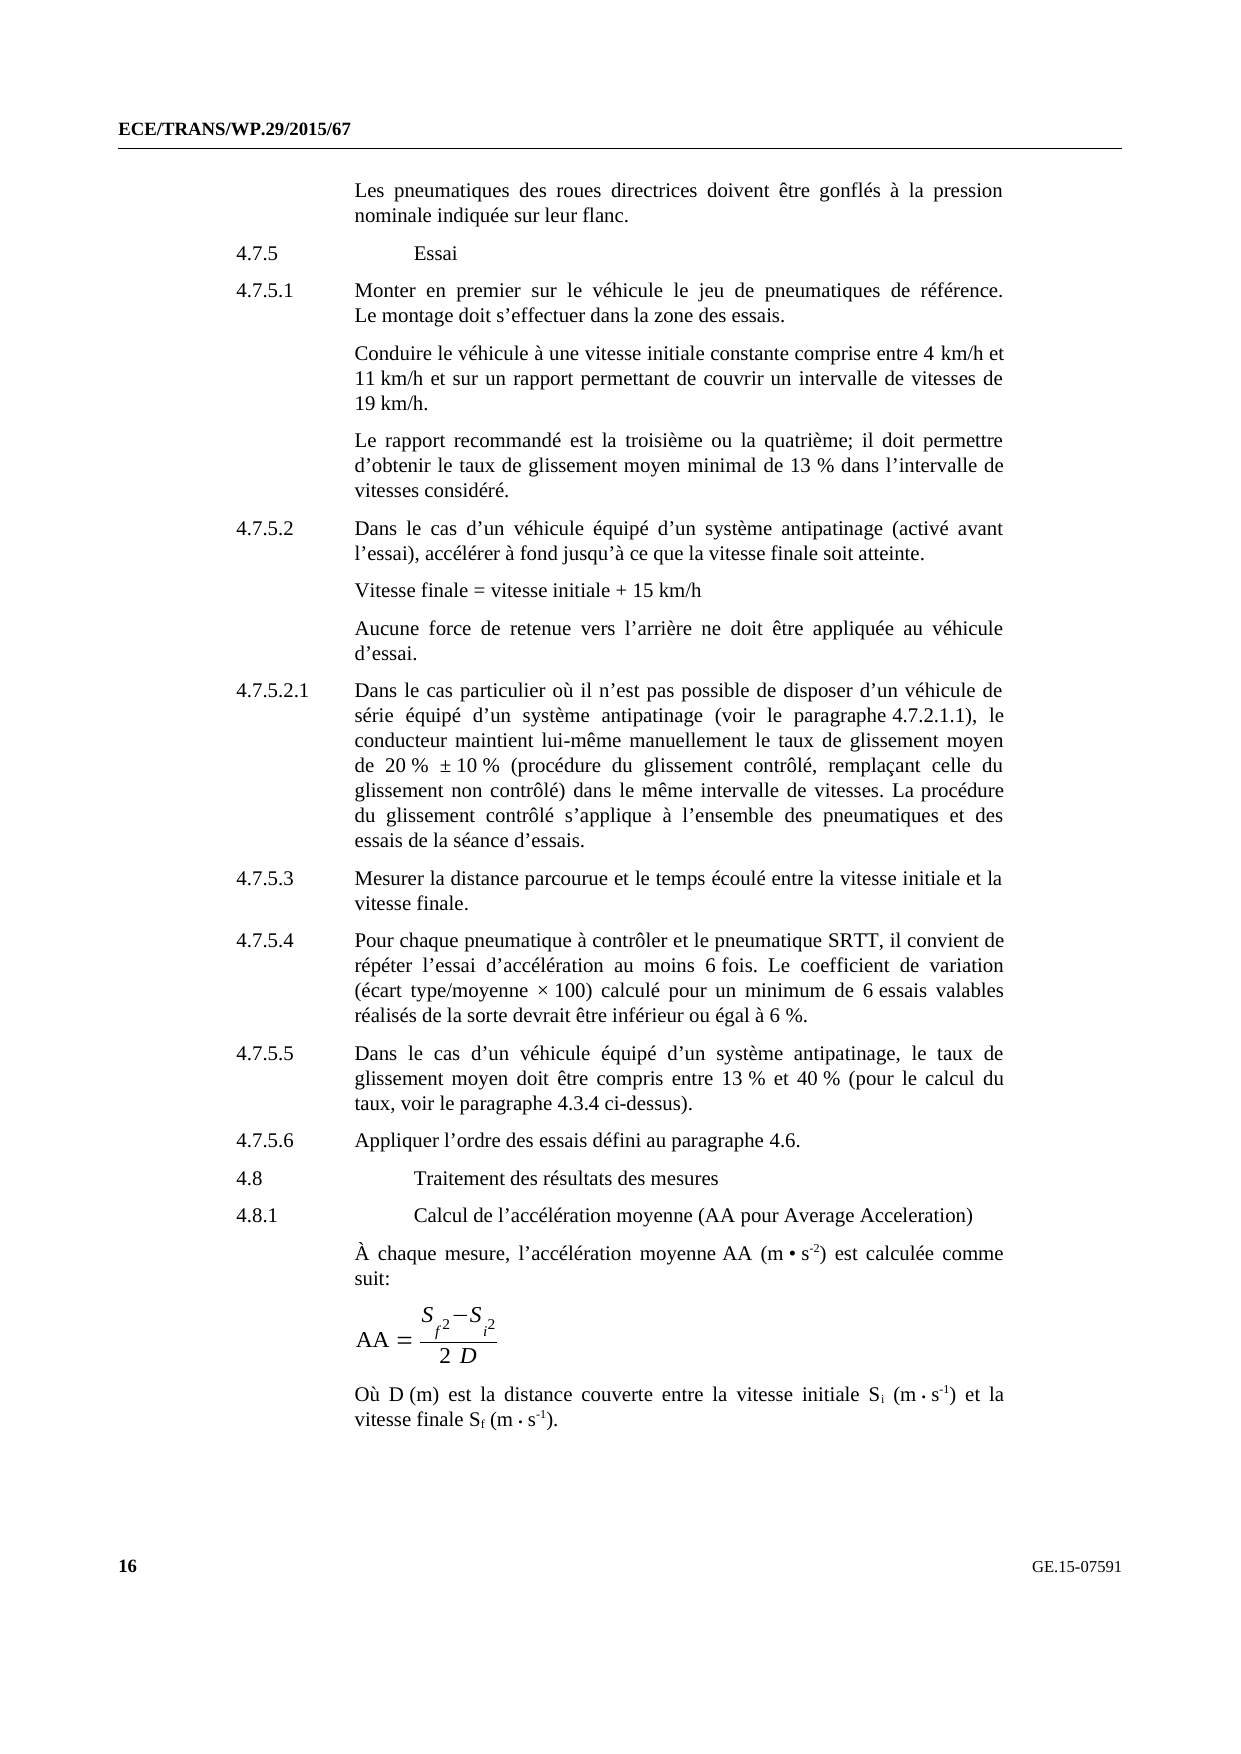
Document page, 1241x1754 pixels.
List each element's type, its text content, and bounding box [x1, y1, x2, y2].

text 4.7.5.2.1 Dans le cas particulier où il n’est pas possible de disposer d’un véhicule de série équipé d’un système antipatinage (voir le paragraphe 4.7.2.1.1), le conducteur maintient lui-même manuellement le taux de glissement moyen de 20 % ± 10 % (procédure du glissement contrôlé, remplaçant celle du glissement non contrôlé) dans le même intervalle de vitesses. La procédure du glissement contrôlé s’applique à l’ensemble des pneumatiques et des essais de la séance d’essais. [236, 677, 1004, 852]
text Les pneumatiques des roues directrices doivent être gonflés à la pression nominale indiquée sur leur flanc. [354, 177, 1004, 227]
text 4.7.5.1 Monter en premier sur le véhicule le jeu de pneumatiques de référence. Le montage doit s’effectuer dans la zone des essais. [236, 277, 1004, 327]
text 4.7.5.6 Appliquer l’ordre des essais défini au paragraphe 4.6. [236, 1127, 1004, 1152]
text 4.8 Traitement des résultats des mesures [236, 1165, 1004, 1190]
text 4.7.5.2 Dans le cas d’un véhicule équipé d’un système antipatinage (activé avant l’essai), accélérer à fond jusqu’à ce que la vitesse finale soit atteinte. [236, 515, 1004, 565]
text 4.7.5.4 Pour chaque pneumatique à contrôler et le pneumatique SRTT, il convient de répéter l’essai d’accélération au moins 6 fois. Le coefficient de variation (écart type/moyenne × 100) calculé pour un minimum de 6 essais valables réalisés de la sorte devrait être inférieur ou égal à 6 %. [236, 927, 1004, 1027]
text Vitesse finale = vitesse initiale + 15 km/h [354, 577, 1004, 602]
text Conduire le véhicule à une vitesse initiale constante comprise entre 4 km/h et 11 km/h et sur un rapport permettant de couvrir un intervalle de vitesses de 19 km/h. [354, 340, 1004, 415]
text Aucune force de retenue vers l’arrière ne doit être appliquée au véhicule d’essai. [354, 615, 1004, 665]
text 4.7.5.3 Mesurer la distance parcourue et le temps écoulé entre la vitesse initiale et la vitesse finale. [236, 865, 1004, 915]
text 4.7.5 Essai [236, 240, 1004, 265]
text 4.7.5.5 Dans le cas d’un véhicule équipé d’un système antipatinage, le taux de glissement moyen doit être compris entre 13 % et 40 % (pour le calcul du taux, voir le paragraphe 4.3.4 ci-dessus). [236, 1040, 1004, 1115]
text Où D (m) est la distance couverte entre la vitesse initiale Si (m • s-1) et la vitesse finale Sf (m • s-1). [354, 1381, 1004, 1431]
text Le rapport recommandé est la troisième ou la quatrième; il doit permettre d’obtenir le taux de glissement moyen minimal de 13 % dans l’intervalle de vitesses considéré. [354, 427, 1004, 502]
text À chaque mesure, l’accélération moyenne AA (m • s-2) est calculée comme suit: [354, 1240, 1004, 1290]
text 4.8.1 Calcul de l’accélération moyenne (AA pour Average Acceleration) [236, 1202, 1004, 1227]
